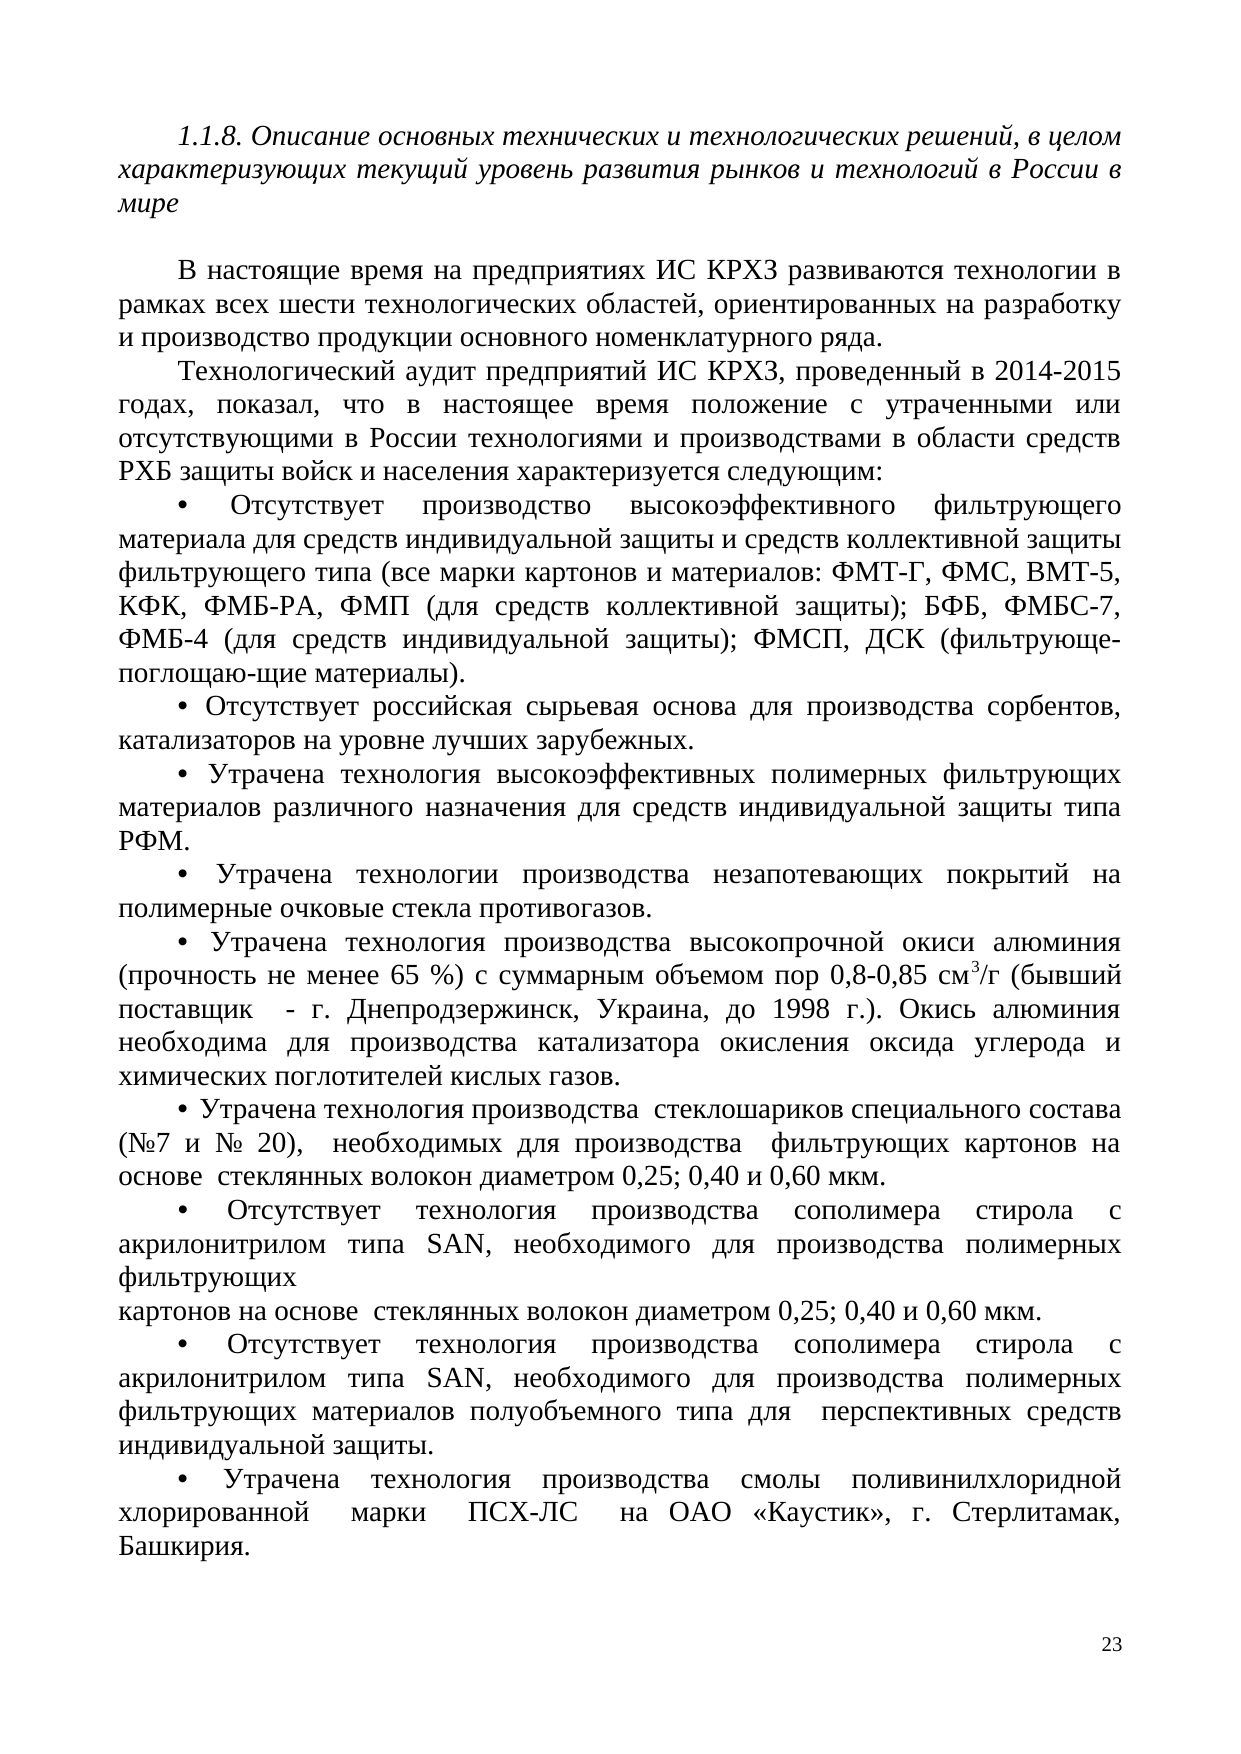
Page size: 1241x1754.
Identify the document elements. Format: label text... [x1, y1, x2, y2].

text В настоящие время на предприятиях ИС КРХЗ развиваются технологии в рамках всех шести технологических областей, ориентированных на разработку и производство продукции основного номенклатурного ряда. [118, 252, 1122, 353]
list Утрачена технологии производства незапотевающих покрытий на полимерные очковые стекла противогазов. [118, 856, 1122, 923]
list Отсутствует российская сырьевая основа для производства сорбентов, катализаторов на уровне лучших зарубежных. [118, 688, 1122, 756]
list Отсутствует производство высокоэффективного фильтрующего материала для средств индивидуальной защиты и средств коллективной защиты фильтрующего типа (все марки картонов и материалов: ФМТ-Г, ФМС, ВМТ-5, КФК, ФМБ-РА, ФМП (для средств коллективной защиты); БФБ, ФМБС-7, ФМБ-4 (для средств индивидуальной защиты); ФМСП, ДСК (фильтрующе-поглощаю-щие материалы). [118, 487, 1122, 688]
list Отсутствует технология производства сополимера стирола с акрилонитрилом типа SAN, необходимого для производства полимерных фильтрующих материалов полуобъемного типа для перспективных средств индивидуальной защиты. [118, 1326, 1122, 1461]
list Утрачена технология производства стеклошариков специального состава (№7 и № 20), необходимых для производства фильтрующих картонов на основе стеклянных волокон диаметром 0,25; 0,40 и 0,60 мкм. [118, 1091, 1122, 1192]
text Технологический аудит предприятий ИС КРХЗ, проведенный в 2014-2015 годах, показал, что в настоящее время положение с утраченными или отсутствующими в России технологиями и производствами в области средств РХБ защиты войск и населения характеризуется следующим: [118, 353, 1122, 487]
list Отсутствует технология производства сополимера стирола с акрилонитрилом типа SAN, необходимого для производства полимерных фильтрующих [118, 1192, 1122, 1293]
text картонов на основе стеклянных волокон диаметром 0,25; 0,40 и 0,60 мкм. [118, 1293, 1122, 1326]
list Утрачена технология производства высокопрочной окиси алюминия (прочность не менее 65 %) с суммарным объемом пор 0,8-0,85 см3/г (бывший поставщик - г. Днепродзержинск, Украина, до 1998 г.). Окись алюминия необходима для производства катализатора окисления оксида углерода и химических поглотителей кислых газов. [118, 923, 1122, 1091]
list Утрачена технология производства смолы поливинилхлоридной хлорированной марки ПСХ-ЛС на ОАО «Каустик», г. Стерлитамак, Башкирия. [118, 1461, 1122, 1561]
text 1.1.8. Описание основных технических и технологических решений, в целом характеризующих текущий уровень развития рынков и технологий в России в мире [118, 118, 1122, 219]
list Утрачена технология высокоэффективных полимерных фильтрующих материалов различного назначения для средств индивидуальной защиты типа РФМ. [118, 756, 1122, 856]
